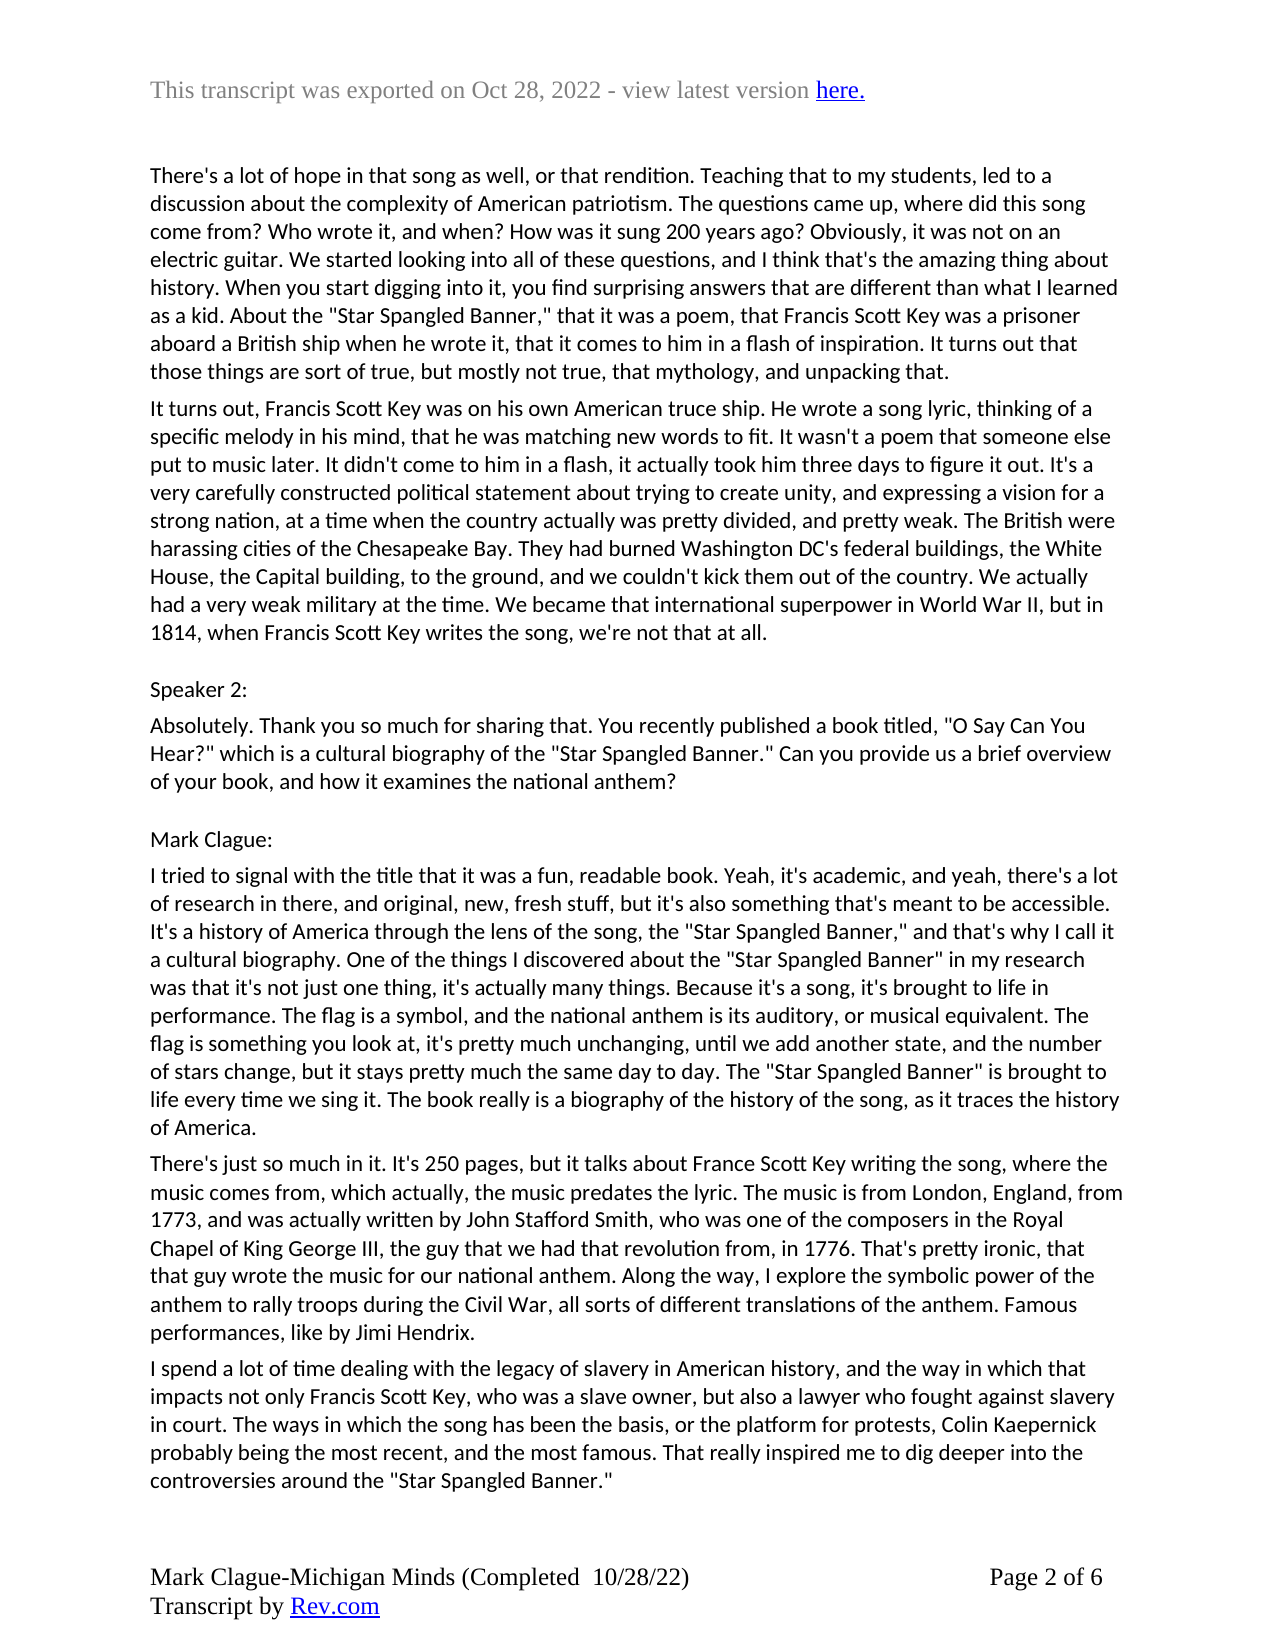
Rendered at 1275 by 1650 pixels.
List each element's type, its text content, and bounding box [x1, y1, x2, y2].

text There's just so much in it. It's 250 pages, but it talks about France Scott Key writing the song, where the music comes from, which actually, the music predates the lyric. The music is from London, England, from 1773, and was actually written by John Stafford Smith, who was one of the composers in the Royal Chapel of King George III, the guy that we had that revolution from, in 1776. That's pretty ironic, that that guy wrote the music for our national anthem. Along the way, I explore the symbolic power of the anthem to rally troops during the Civil War, all sorts of different translations of the anthem. Famous performances, like by Jimi Hendrix. [150, 1149, 1125, 1346]
text I spend a lot of time dealing with the legacy of slavery in American history, and the way in which that impacts not only Francis Scott Key, who was a slave owner, but also a lawyer who fought against slavery in court. The ways in which the song has been the basis, or the platform for protests, Colin Kaepernick probably being the most recent, and the most famous. That really inspired me to dig deeper into the controversies around the "Star Spangled Banner." [150, 1354, 1125, 1494]
text Absolutely. Thank you so much for sharing that. You recently published a book titled, "O Say Can You Hear?" which is a cultural biography of the "Star Spangled Banner." Can you provide us a brief overview of your book, and how it examines the national anthem? [150, 711, 1125, 796]
text Speaker 2: [150, 675, 1125, 703]
text Mark Clague: [150, 825, 1125, 853]
text There's a lot of hope in that song as well, or that rendition. Teaching that to my students, led to a discussion about the complexity of American patriotism. The questions came up, where did this song come from? Who wrote it, and when? How was it sung 200 years ago? Obviously, it was not on an electric guitar. We started looking into all of these questions, and I think that's the amazing thing about history. When you start digging into it, you find surprising answers that are different than what I learned as a kid. About the "Star Spangled Banner," that it was a poem, that Francis Scott Key was a prisoner aboard a British ship when he wrote it, that it comes to him in a flash of inspiration. It turns out that those things are sort of true, but mostly not true, that mythology, and unpacking that. [150, 161, 1125, 385]
text It turns out, Francis Scott Key was on his own American truce ship. He wrote a song lyric, thinking of a specific melody in his mind, that he was matching new words to fit. It wasn't a poem that someone else put to music later. It didn't come to him in a flash, it actually took him three days to figure it out. It's a very carefully constructed political statement about trying to create unity, and expressing a vision for a strong nation, at a time when the country actually was pretty divided, and pretty weak. The British were harassing cities of the Chesapeake Bay. They had burned Washington DC's federal buildings, the White House, the Capital building, to the ground, and we couldn't kick them out of the country. We actually had a very weak military at the time. We became that international superpower in World War II, but in 1814, when Francis Scott Key writes the song, we're not that at all. [150, 394, 1125, 646]
text I tried to signal with the title that it was a fun, readable book. Yeah, it's academic, and yeah, there's a lot of research in there, and original, new, fresh stuff, but it's also something that's meant to be accessible. It's a history of America through the lens of the song, the "Star Spangled Banner," and that's why I call it a cultural biography. One of the things I discovered about the "Star Spangled Banner" in my research was that it's not just one thing, it's actually many things. Because it's a song, it's brought to life in performance. The flag is a symbol, and the national anthem is its auditory, or musical equivalent. The flag is something you look at, it's pretty much unchanging, until we add another state, and the number of stars change, but it stays pretty much the same day to day. The "Star Spangled Banner" is brought to life every time we sing it. The book really is a biography of the history of the song, as it traces the history of America. [150, 861, 1125, 1141]
